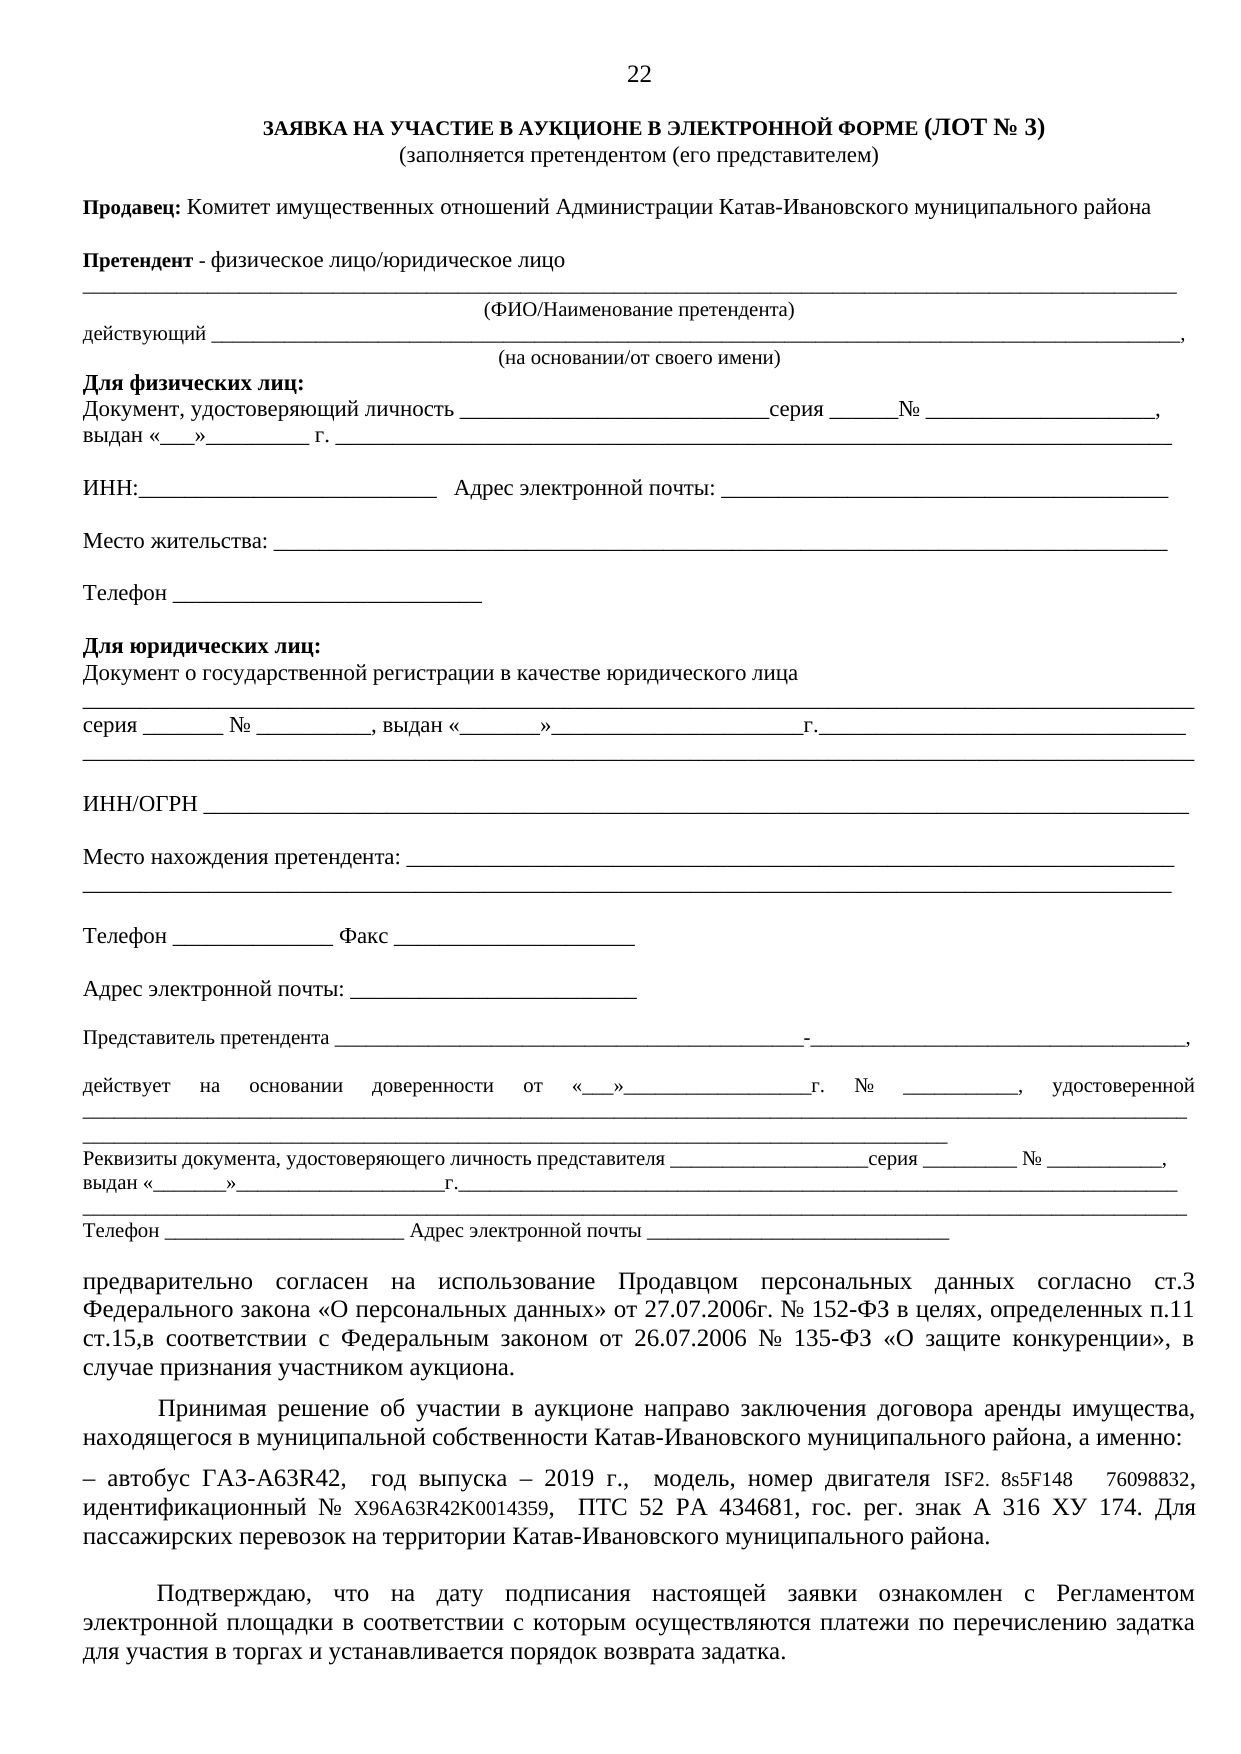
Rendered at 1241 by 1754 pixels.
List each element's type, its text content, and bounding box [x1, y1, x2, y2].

text ИНН:__________________________ Адрес электронной почты: _______________________________________ [83, 474, 1196, 500]
text Продавец: Комитет имущественных отношений Администрации Катав-Ивановского муниципального района [83, 193, 1196, 220]
text Для юридических лиц: [83, 632, 1196, 658]
text Телефон ___________________________ [83, 579, 1196, 606]
text действующий _____________________________________________________________________________________________, [83, 321, 1196, 344]
text выдан «___»_________ г. _________________________________________________________________________ [83, 421, 1196, 448]
text (ФИО/Наименование претендента) [83, 296, 1196, 321]
text Место жительства: ______________________________________________________________________________ [83, 527, 1196, 553]
text Принимая решение об участии в аукционе направо заключения договора аренды имущества, находящегося в муниципальной собственности Катав-Ивановского муниципального района, а именно: [83, 1393, 1196, 1451]
text Претендент - физическое лицо/юридическое лицо [83, 246, 1196, 272]
text ЗАЯВКА НА УЧАСТИЕ В АУКЦИОНЕ В ЭЛЕКТРОННОЙ ФОРМЕ (ЛОТ № 3) [53, 112, 1226, 141]
text _________________________________________________________________________________________________________ [83, 272, 1196, 296]
text серия _______ № __________, выдан «_______»______________________г.________________________________ _________________________________________________________________________________________________ [83, 711, 1196, 764]
text – автобус ГАЗ-A63R42, год выпуска – 2019 г., модель, номер двигателя ISF2. 8s5F148 76098832, идентификационный № X96A63R42K0014359, ПТС 52 РА 434681, гос. рег. знак А 316 ХУ 174. Для пассажирских перевозок на территории Катав-Ивановского муниципального района. [83, 1463, 1196, 1549]
text Документ о государственной регистрации в качестве юридического лица _________________________________________________________________________________________________ [83, 658, 1196, 711]
text Реквизиты документа, удостоверяющего личность представителя ___________________серия _________ № ___________, выдан «_______»____________________г._____________________________________________________________________ __________________________________________________________________________________________________________ [83, 1146, 1196, 1218]
text ИНН/ОГРН ______________________________________________________________________________________ [83, 790, 1196, 817]
text Телефон ______________ Факс _____________________ [83, 922, 1196, 948]
text Адрес электронной почты: _________________________ [83, 975, 1196, 1001]
text (на основании/от своего имени) [83, 344, 1196, 369]
text Представитель претендента _____________________________________________-____________________________________, [83, 1025, 1196, 1049]
text _______________________________________________________________________________________________ [83, 869, 1196, 896]
text Телефон _______________________ Адрес электронной почты _____________________________ [83, 1218, 1196, 1242]
text (заполняется претендентом (его представителем) [83, 141, 1196, 167]
text Для физических лиц: [83, 369, 1196, 395]
text Документ, удостоверяющий личность ___________________________серия ______№ ____________________, [83, 395, 1196, 421]
text действует на основании доверенности от «___»__________________г. № ___________, удостоверенной __________________________________________________________________________________________________________ [83, 1073, 1196, 1121]
text ___________________________________________________________________________________ [83, 1121, 1196, 1146]
text Место нахождения претендента: ___________________________________________________________________ [83, 843, 1196, 869]
text предварительно согласен на использование Продавцом персональных данных согласно ст.3 Федерального закона «О персональных данных» от 27.07.2006г. № 152-ФЗ в целях, определенных п.11 ст.15,в соответствии с Федеральным законом от 26.07.2006 № 135-ФЗ «О защите конкуренции», в случае признания участником аукциона. [83, 1266, 1196, 1381]
text Подтверждаю, что на дату подписания настоящей заявки ознакомлен с Регламентом электронной площадки в соответствии с которым осуществляются платежи по перечислению задатка для участия в торгах и устанавливается порядок возврата задатка. [83, 1578, 1196, 1664]
